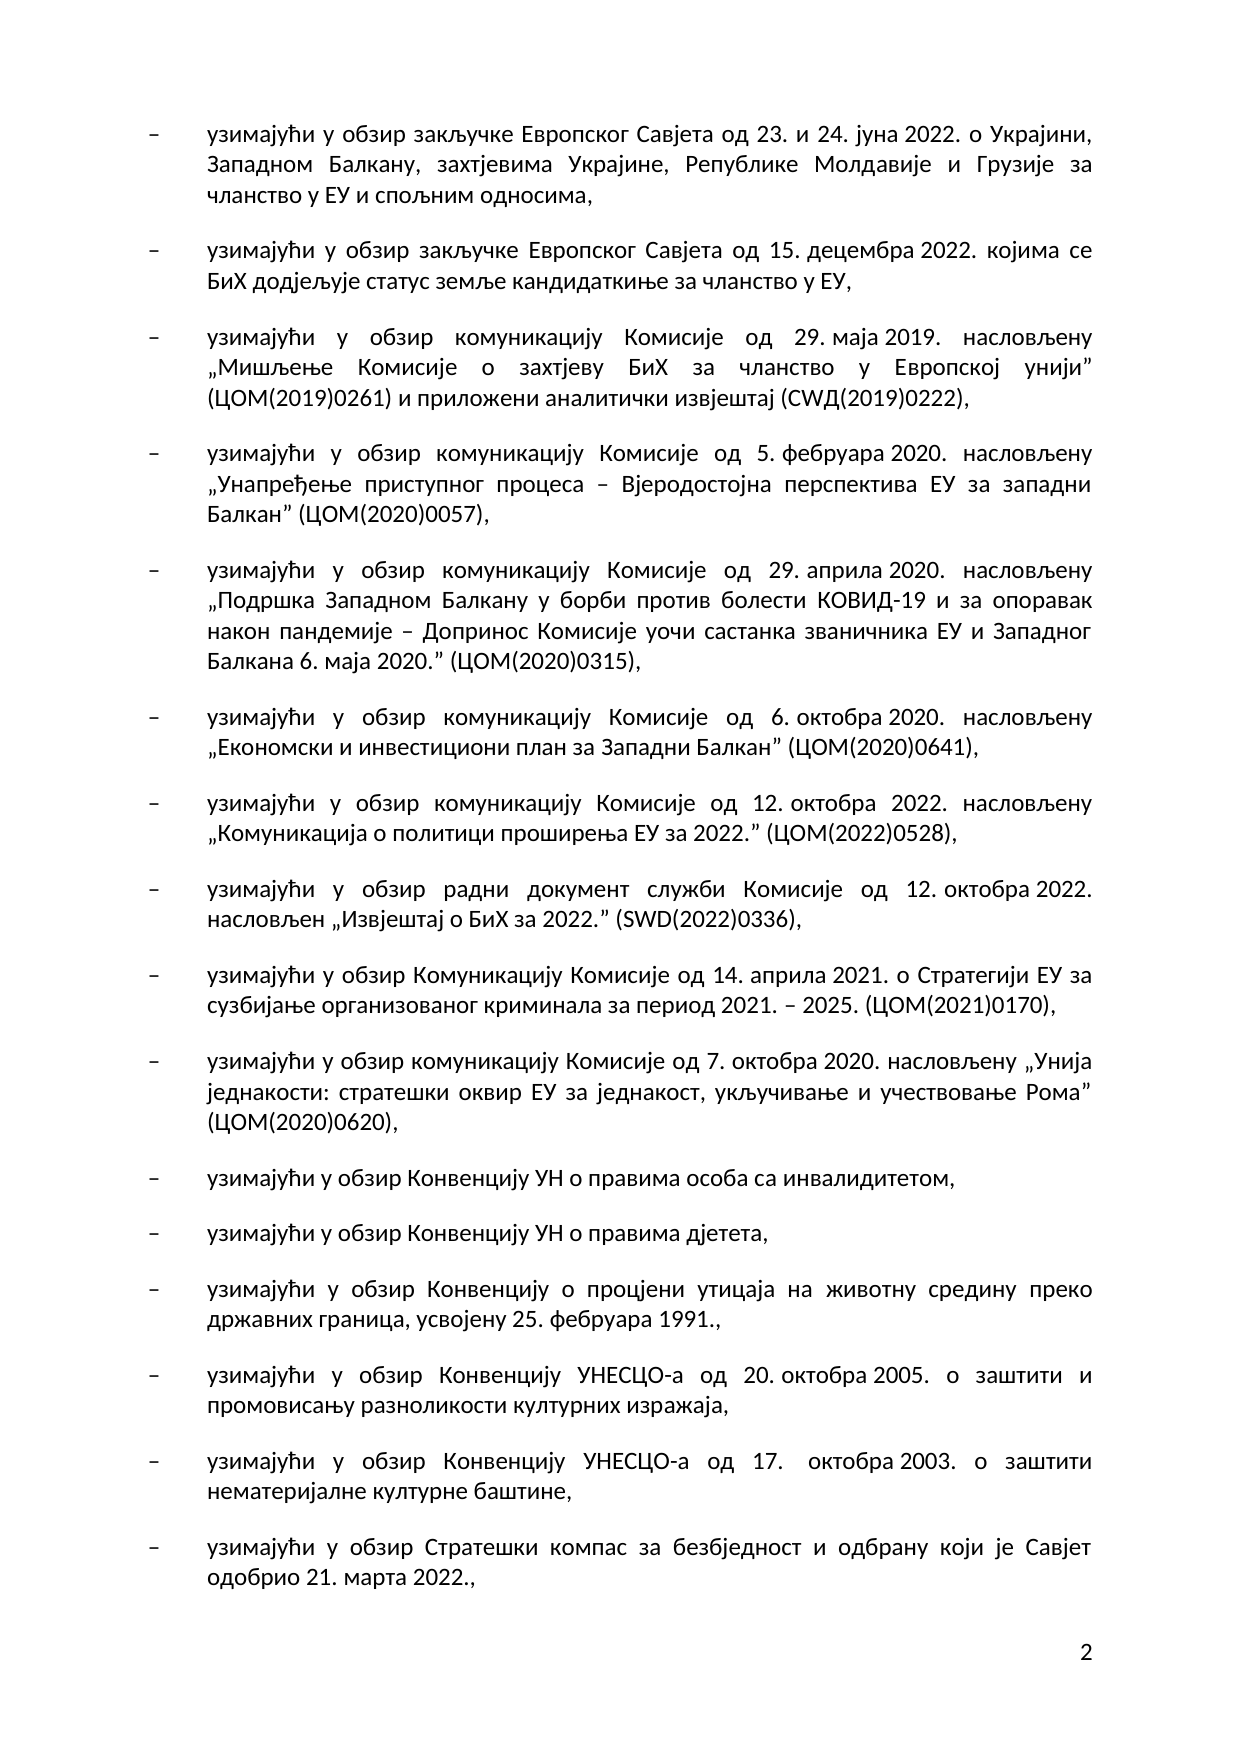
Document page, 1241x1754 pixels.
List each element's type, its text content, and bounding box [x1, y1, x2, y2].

text – узимајући у обзир закључке Европског Савјета од 15. децембра 2022. којима се БиХ додјељује статус земље кандидаткиње за чланство у ЕУ, [148, 235, 1092, 296]
text – узимајући у обзир Конвенцију УН о правима дјетета, [148, 1217, 1092, 1248]
text – узимајући у обзир Конвенцију УНЕСЦО-а од 17. октобра 2003. о заштити нематеријалне културне баштине, [148, 1445, 1092, 1506]
text – узимајући у обзир комуникацију Комисије од 7. октобра 2020. насловљену „Унија једнакости: стратешки оквир ЕУ за једнакост, укључивање и учествовање Рома” (ЦОМ(2020)0620), [148, 1045, 1092, 1137]
text – узимајући у обзир комуникацију Комисије од 29. априла 2020. насловљену „Подршка Западном Балкану у борби против болести КОВИД-19 и за опоравак након пандемије – Допринос Комисије уочи састанка званичника ЕУ и Западног Балкана 6. маја 2020.” (ЦОМ(2020)0315), [148, 554, 1092, 676]
text – узимајући у обзир комуникацију Комисије од 5. фебруара 2020. насловљену „Унапређење приступног процеса – Вјеродостојна перспектива ЕУ за западни Балкан” (ЦОМ(2020)0057), [148, 437, 1092, 529]
text – узимајући у обзир радни документ служби Комисије од 12. октобра 2022. насловљен „Извјештај о БиХ за 2022.” (SWD(2022)0336), [148, 873, 1092, 934]
text – узимајући у обзир комуникацију Комисије од 29. маја 2019. насловљену „Мишљење Комисије о захтјеву БиХ за чланство у Европској унији” (ЦОМ(2019)0261) и приложени аналитички извјештај (СWД(2019)0222), [148, 321, 1092, 412]
text – узимајући у обзир закључке Европског Савјета од 23. и 24. јуна 2022. о Украјини, Западном Балкану, захтјевима Украјине, Републике Молдавије и Грузије за чланство у ЕУ и спољним односима, [148, 118, 1092, 210]
text – узимајући у обзир Конвенцију УН о правима особа са инвалидитетом, [148, 1162, 1092, 1192]
text – узимајући у обзир комуникацију Комисије од 12. октобра 2022. насловљену „Комуникација о политици проширења ЕУ за 2022.” (ЦОМ(2022)0528), [148, 787, 1092, 848]
text – узимајући у обзир Конвенцију УНЕСЦО-а од 20. октобра 2005. о заштити и промовисању разноликости културних изражаја, [148, 1359, 1092, 1420]
text – узимајући у обзир Комуникацију Комисије од 14. априла 2021. о Стратегији ЕУ за сузбијање организованог криминала за период 2021. – 2025. (ЦОМ(2021)0170), [148, 959, 1092, 1020]
text – узимајући у обзир Конвенцију о процјени утицаја на животну средину преко државних граница, усвојену 25. фебруара 1991., [148, 1273, 1092, 1334]
text – узимајући у обзир Стратешки компас за безбједност и одбрану који је Савјет одобрио 21. марта 2022., [148, 1531, 1092, 1592]
text – узимајући у обзир комуникацију Комисије од 6. октобра 2020. насловљену „Економски и инвестициони план за Западни Балкан” (ЦОМ(2020)0641), [148, 701, 1092, 762]
